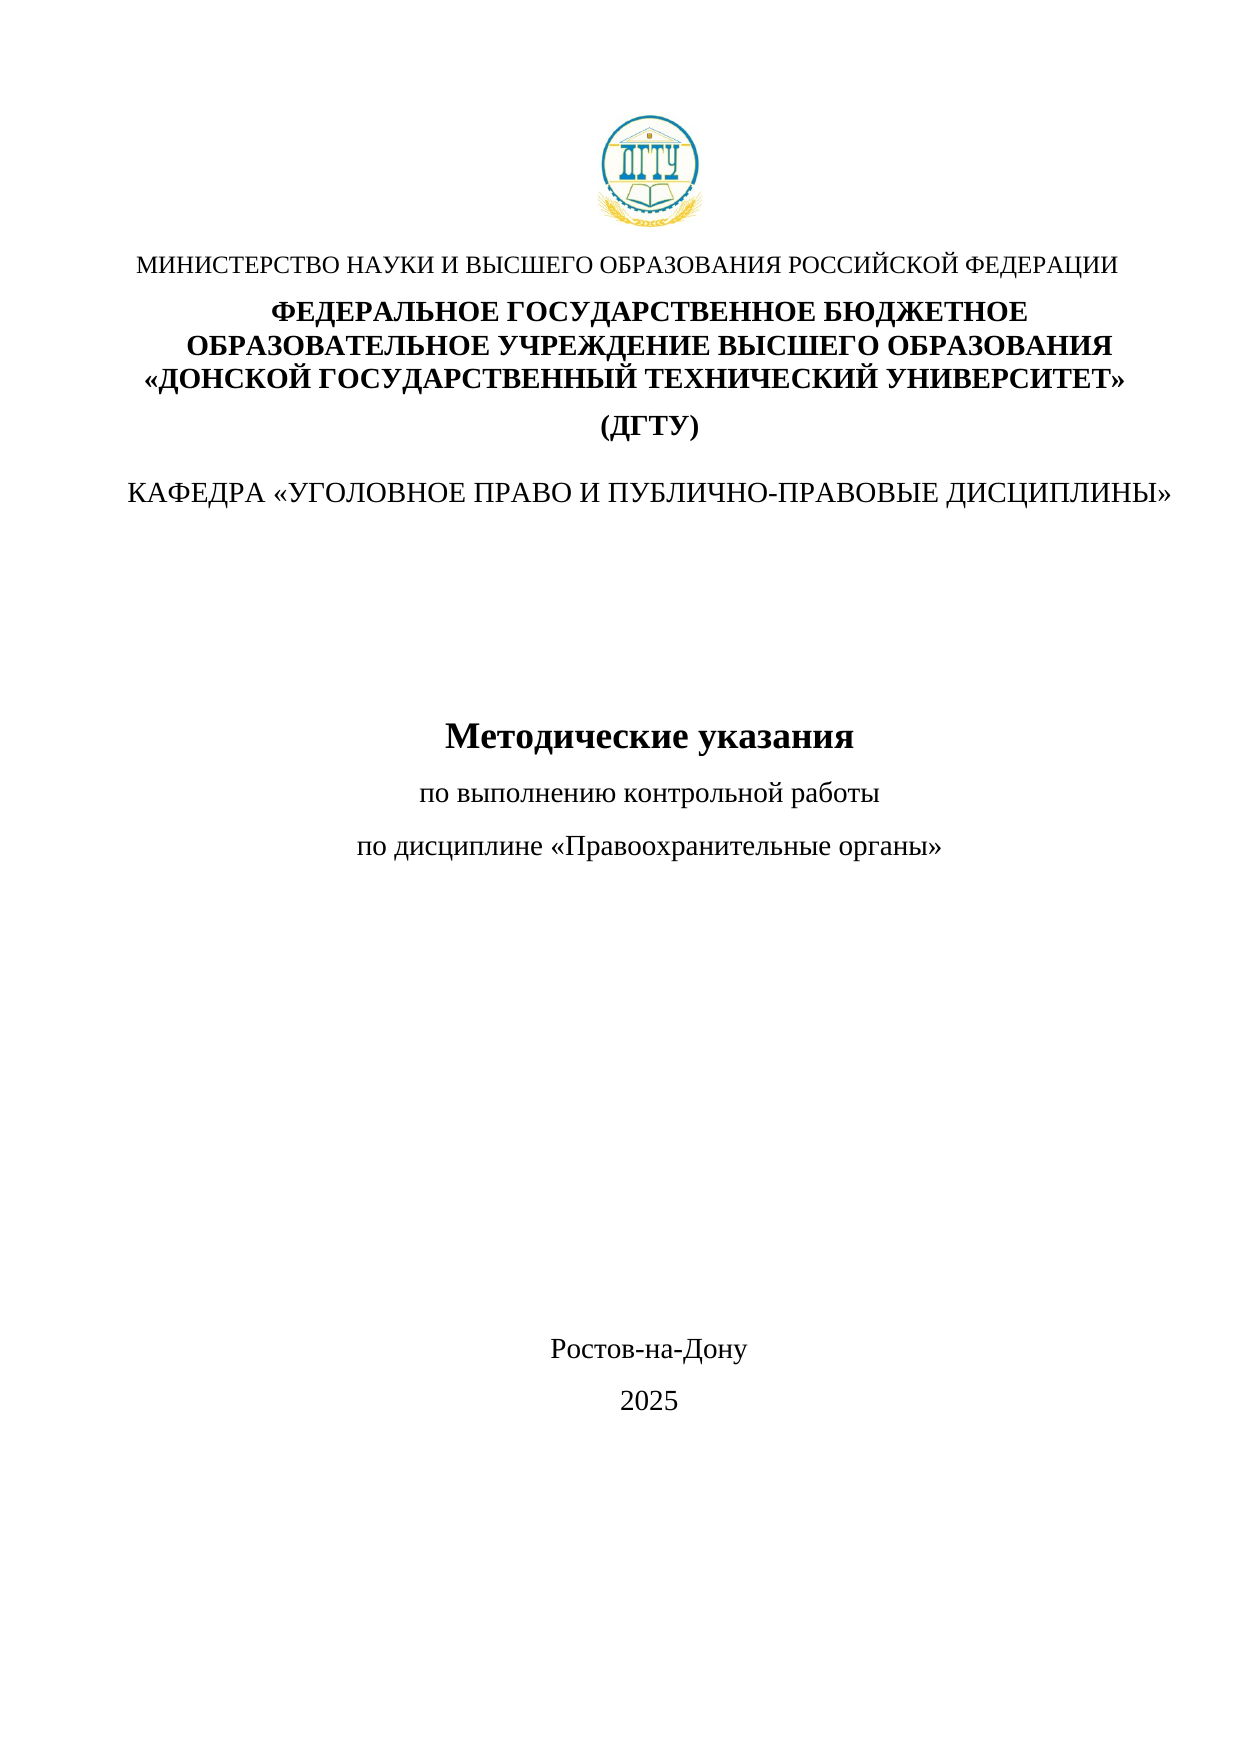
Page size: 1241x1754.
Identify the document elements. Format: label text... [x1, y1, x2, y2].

text по дисциплине «Правоохранительные органы» [118, 828, 1181, 861]
text (ДГТУ) [118, 408, 1181, 441]
text МИНИСТЕРСТВО НАУКИ И ВЫСШЕГО ОБРАЗОВАНИЯ РОССИЙСКОЙ ФЕДЕРАЦИИ [74, 240, 1181, 282]
text 2025 [118, 1383, 1179, 1417]
text ФЕДЕРАЛЬНОЕ ГОСУДАРСТВЕННОЕ БЮДЖЕТНОЕ ОБРАЗОВАТЕЛЬНОЕ УЧРЕЖДЕНИЕ ВЫСШЕГО ОБРАЗОВАНИЯ [118, 294, 1181, 362]
text КАФЕДРА «УГОЛОВНОЕ ПРАВО И ПУБЛИЧНО-ПРАВОВЫЕ ДИСЦИПЛИНЫ» [118, 475, 1181, 508]
text Ростов-на-Дону [118, 1331, 1179, 1364]
text по выполнению контрольной работы [118, 775, 1181, 809]
text Методические указания [118, 713, 1181, 757]
text «ДОНСКОЙ ГОСУДАРСТВЕННЫЙ ТЕХНИЧЕСКИЙ УНИВЕРСИТЕТ» [88, 362, 1181, 395]
picture [597, 115, 702, 227]
